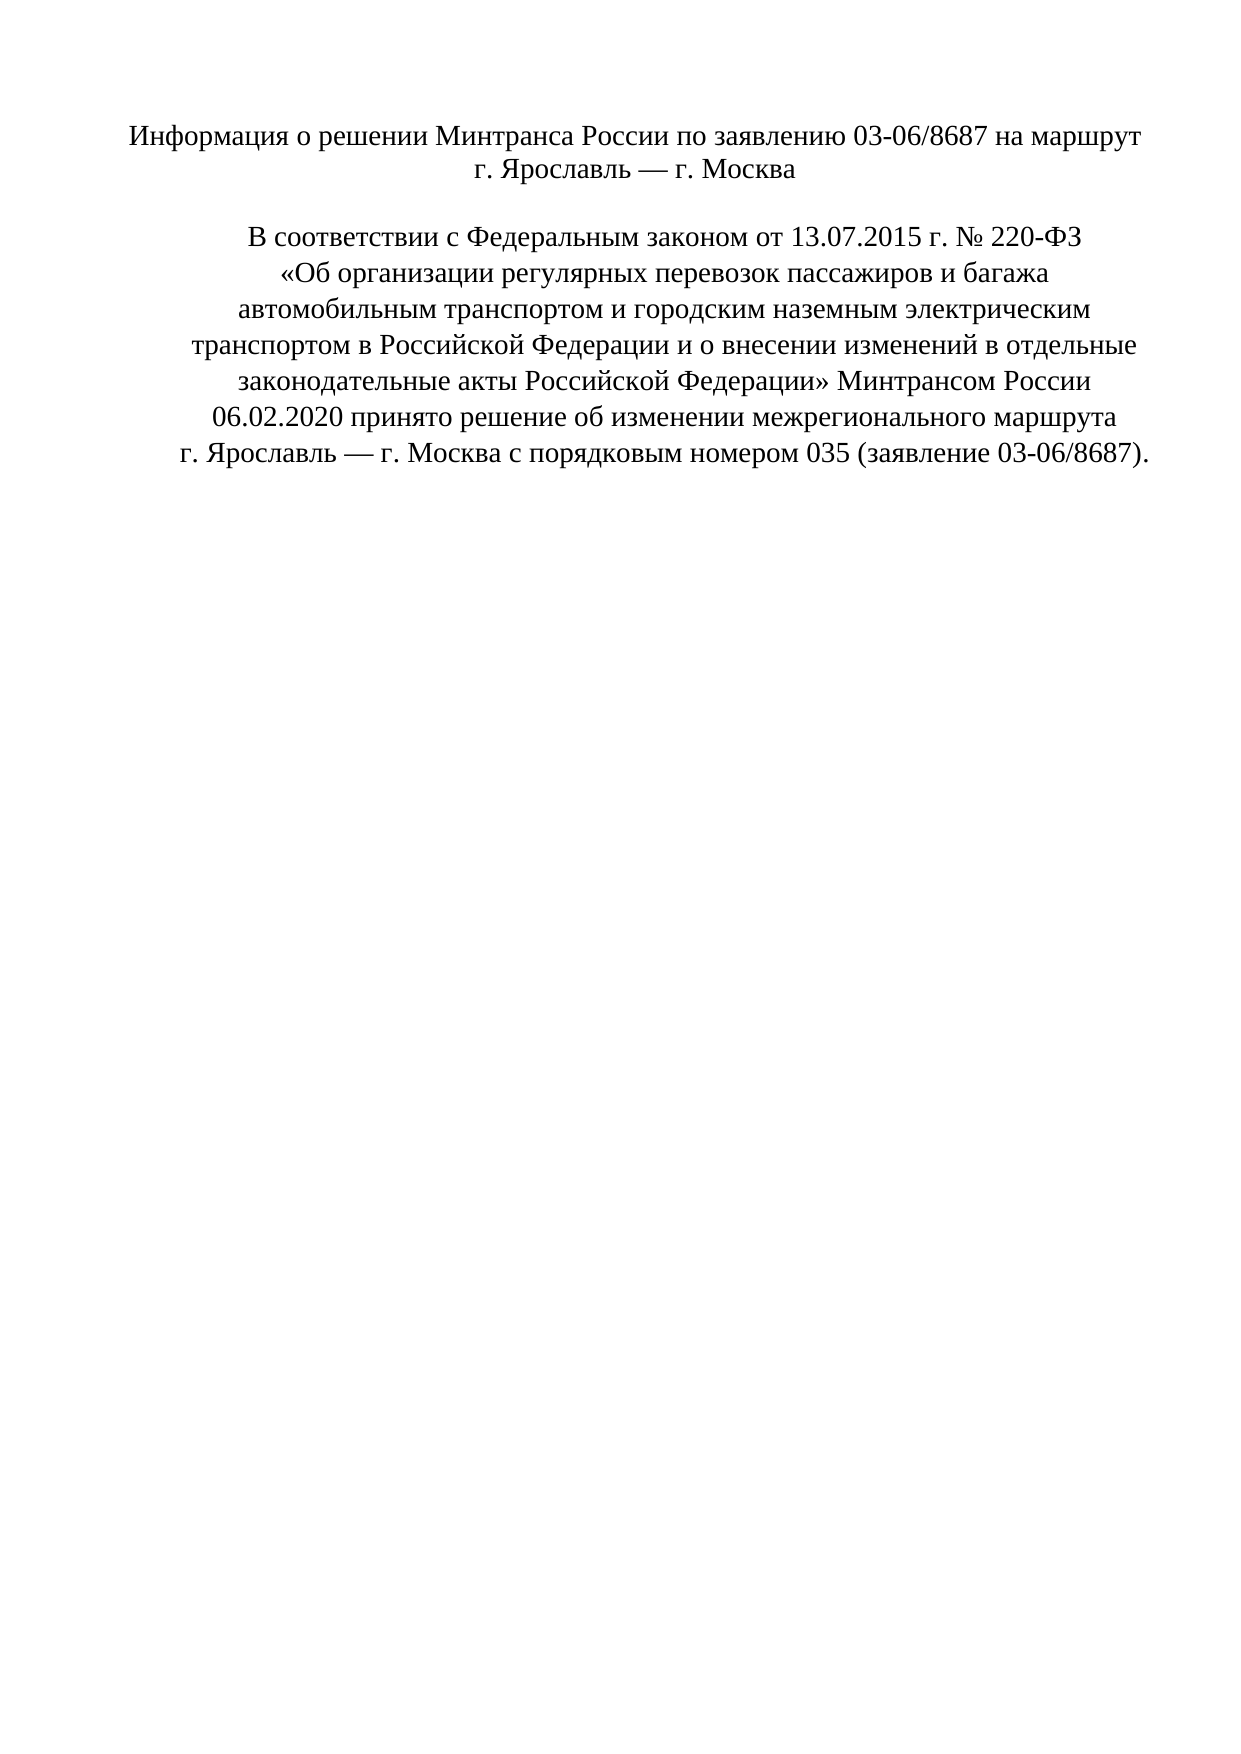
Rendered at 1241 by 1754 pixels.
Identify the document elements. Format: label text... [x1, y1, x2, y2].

text Информация о решении Минтранса России по заявлению 03-06/8687 на маршрут г. Ярославль — г. Москва [118, 118, 1152, 185]
text В соответствии с Федеральным законом от 13.07.2015 г. № 220-ФЗ «Об организации регулярных перевозок пассажиров и багажа автомобильным транспортом и городским наземным электрическим транспортом в Российской Федерации и о внесении изменений в отдельные законодательные акты Российской Федерации» Минтрансом России 06.02.2020 принято решение об изменении межрегионального маршрута г. Ярославль — г. Москва с порядковым номером 035 (заявление 03-06/8687). [177, 219, 1152, 469]
